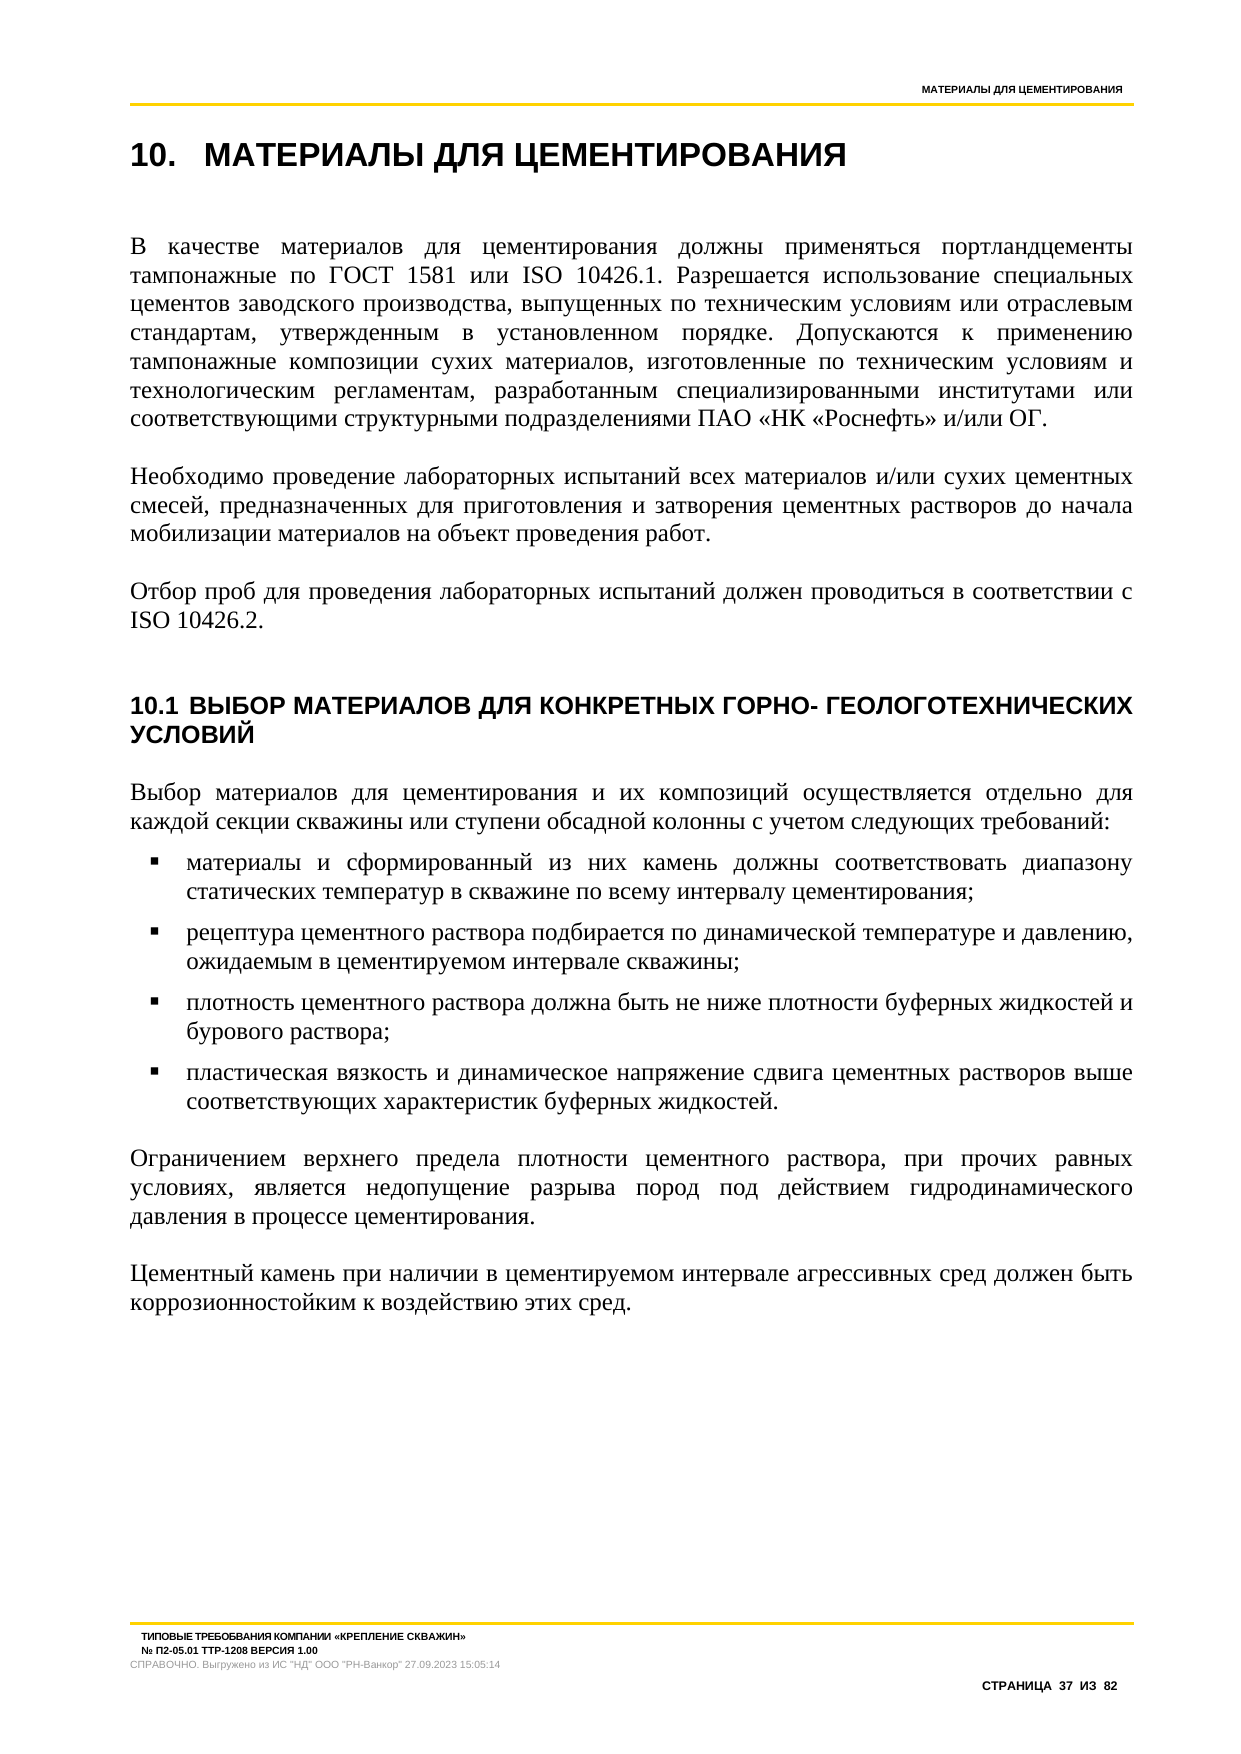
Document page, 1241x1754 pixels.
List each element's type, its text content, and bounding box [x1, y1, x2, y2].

list плотность цементного раствора должна быть не ниже плотности буферных жидкостей и бурового раствора; [149, 987, 1134, 1045]
text Ограничением верхнего предела плотности цементного раствора, при прочих равных условиях, является недопущение разрыва пород под действием гидродинамического давления в процессе цементирования. [130, 1143, 1134, 1230]
text ВЫБОР МАТЕРИАЛОВ ДЛЯ КОНКРЕТНЫХ ГОРНО- ГЕОЛОГОТЕХНИЧЕСКИХ УСЛОВИЙ [130, 691, 1134, 748]
text Необходимо проведение лабораторных испытаний всех материалов и/или сухих цементных смесей, предназначенных для приготовления и затворения цементных растворов до начала мобилизации материалов на объект проведения работ. [130, 461, 1134, 547]
list материалы и сформированный из них камень должны соответствовать диапазону статических температур в скважине по всему интервалу цементирования; [149, 847, 1134, 905]
text МАТЕРИАЛЫ ДЛЯ ЦЕМЕНТИРОВАНИЯ [130, 135, 1134, 173]
text В качестве материалов для цементирования должны применяться портландцементы тампонажные по ГОСТ 1581 или ISO 10426.1. Разрешается использование специальных цементов заводского производства, выпущенных по техническим условиям или отраслевым стандартам, утвержденным в установленном порядке. Допускаются к применению тампонажные композиции сухих материалов, изготовленные по техническим условиям и технологическим регламентам, разработанным специализированными институтами или соответствующими структурными подразделениями ПАО «НК «Роснефть» и/или ОГ. [130, 231, 1134, 432]
list пластическая вязкость и динамическое напряжение сдвига цементных растворов выше соответствующих характеристик буферных жидкостей. [149, 1057, 1134, 1115]
text Выбор материалов для цементирования и их композиций осуществляется отдельно для каждой секции скважины или ступени обсадной колонны с учетом следующих требований: [130, 777, 1134, 835]
text Цементный камень при наличии в цементируемом интервале агрессивных сред должен быть коррозионностойким к воздействию этих сред. [130, 1258, 1134, 1316]
text Отбор проб для проведения лабораторных испытаний должен проводиться в соответствии с ISO 10426.2. [130, 576, 1134, 633]
list рецептура цементного раствора подбирается по динамической температуре и давлению, ожидаемым в цементируемом интервале скважины; [149, 917, 1134, 975]
